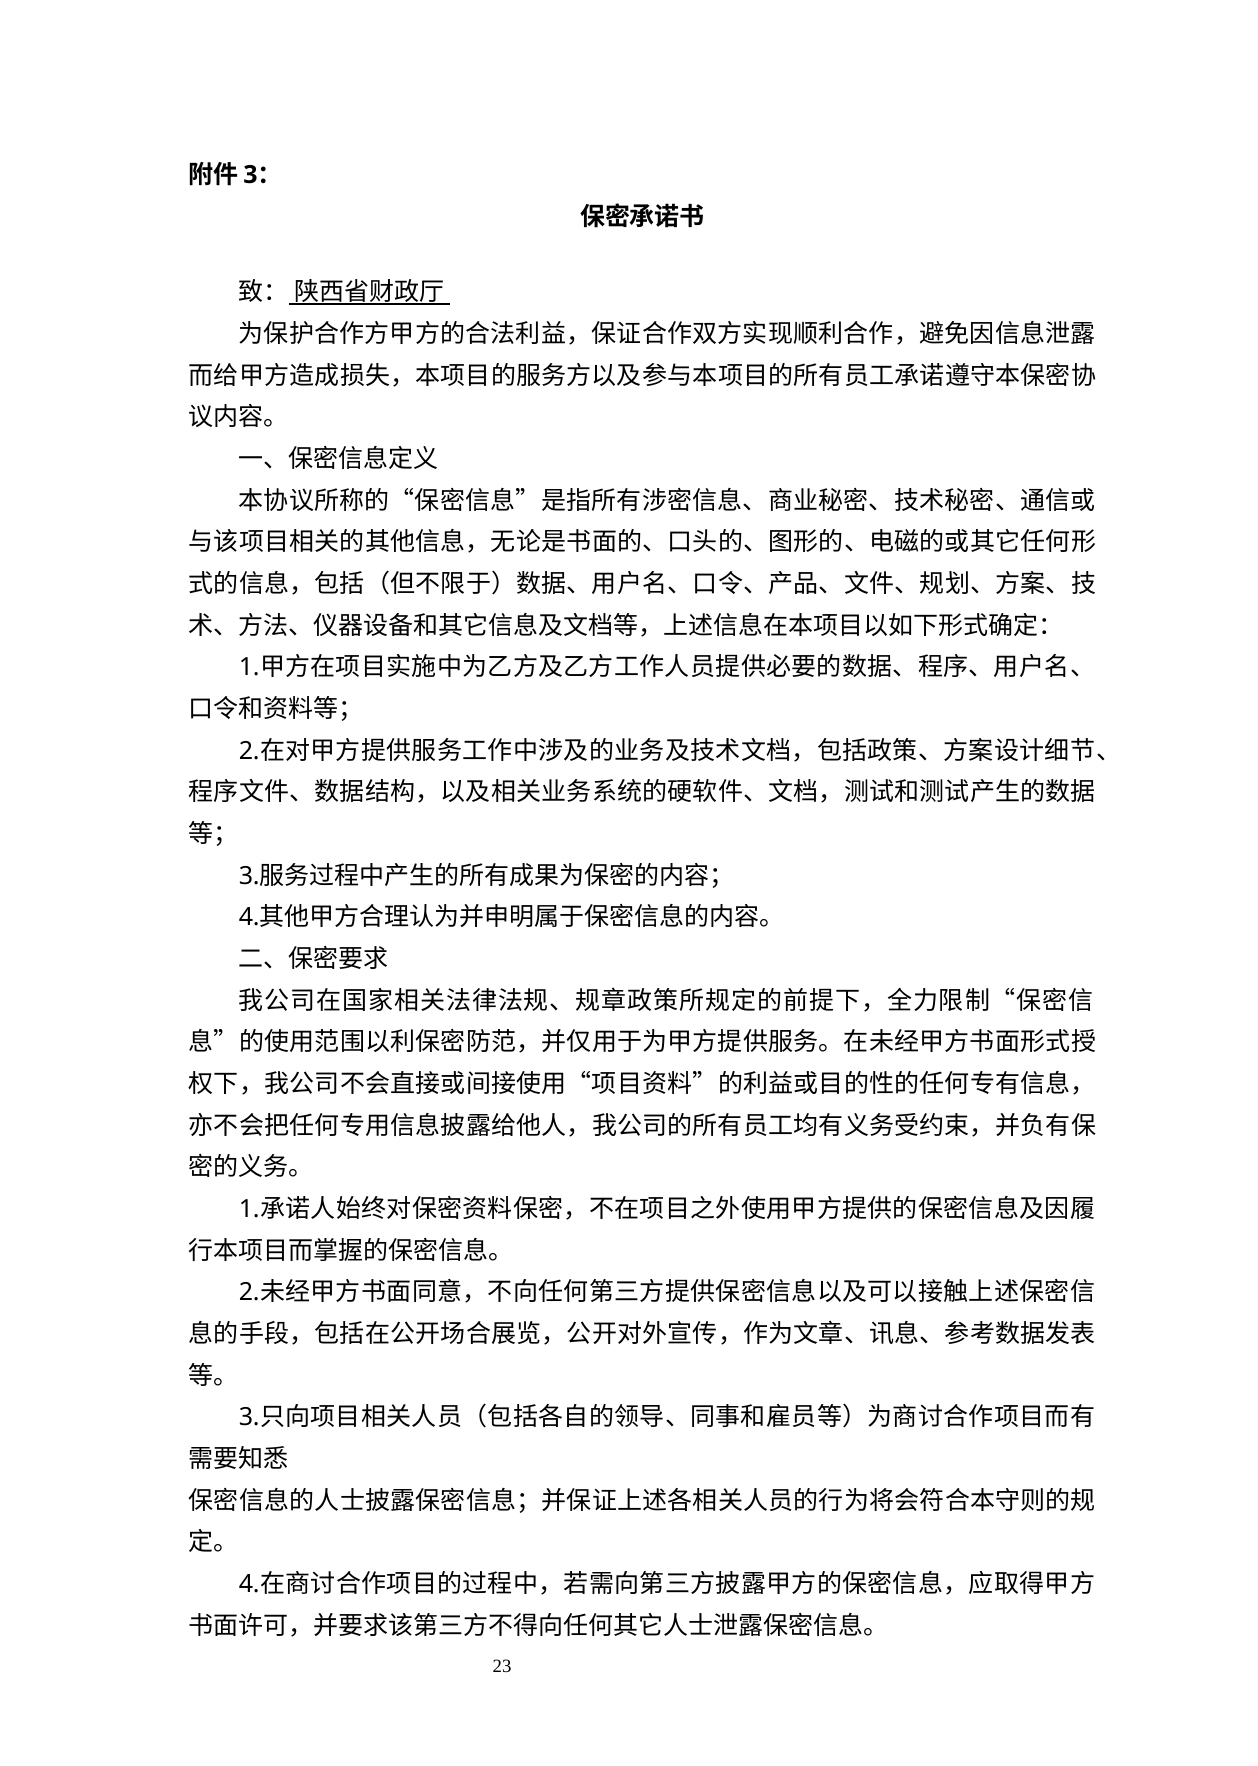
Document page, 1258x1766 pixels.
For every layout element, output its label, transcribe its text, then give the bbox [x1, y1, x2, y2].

text 3.只向项目相关人员（包括各自的领导、同事和雇员等）为商讨合作项目而有需要知悉 [188, 1392, 1096, 1476]
text 为保护合作方甲方的合法利益，保证合作双方实现顺利合作，避免因信息泄露而给甲方造成损失，本项目的服务方以及参与本项目的所有员工承诺遵守本保密协议内容。 [188, 309, 1096, 434]
text 2.未经甲方书面同意，不向任何第三方提供保密信息以及可以接触上述保密信息的手段，包括在公开场合展览，公开对外宣传，作为文章、讯息、参考数据发表等。 [188, 1267, 1096, 1392]
text 4.其他甲方合理认为并申明属于保密信息的内容。 [188, 892, 1096, 934]
text 二、保密要求 [188, 934, 1096, 976]
text 附件3： [188, 150, 1096, 192]
text 3.服务过程中产生的所有成果为保密的内容； [188, 851, 1096, 892]
text 保密承诺书 [188, 192, 1096, 233]
text 4.在商讨合作项目的过程中，若需向第三方披露甲方的保密信息，应取得甲方书面许可，并要求该第三方不得向任何其它人士泄露保密信息。 [188, 1559, 1096, 1642]
text 致： 陕西省财政厅 [188, 267, 1096, 309]
text 保密信息的人士披露保密信息；并保证上述各相关人员的行为将会符合本守则的规定。 [188, 1476, 1096, 1559]
text 我公司在国家相关法律法规、规章政策所规定的前提下，全力限制“保密信息”的使用范围以利保密防范，并仅用于为甲方提供服务。在未经甲方书面形式授权下，我公司不会直接或间接使用“项目资料”的利益或目的性的任何专有信息，亦不会把任何专用信息披露给他人，我公司的所有员工均有义务受约束，并负有保密的义务。 [188, 976, 1096, 1184]
text 本协议所称的“保密信息”是指所有涉密信息、商业秘密、技术秘密、通信或与该项目相关的其他信息，无论是书面的、口头的、图形的、电磁的或其它任何形式的信息，包括（但不限于）数据、用户名、口令、产品、文件、规划、方案、技术、方法、仪器设备和其它信息及文档等，上述信息在本项目以如下形式确定： [188, 476, 1096, 642]
text 2.在对甲方提供服务工作中涉及的业务及技术文档，包括政策、方案设计细节、程序文件、数据结构，以及相关业务系统的硬软件、文档，测试和测试产生的数据等； [188, 726, 1096, 851]
text 1.承诺人始终对保密资料保密，不在项目之外使用甲方提供的保密信息及因履行本项目而掌握的保密信息。 [188, 1184, 1096, 1267]
text 1.甲方在项目实施中为乙方及乙方工作人员提供必要的数据、程序、用户名、口令和资料等； [188, 642, 1096, 726]
text 一、保密信息定义 [188, 434, 1096, 476]
